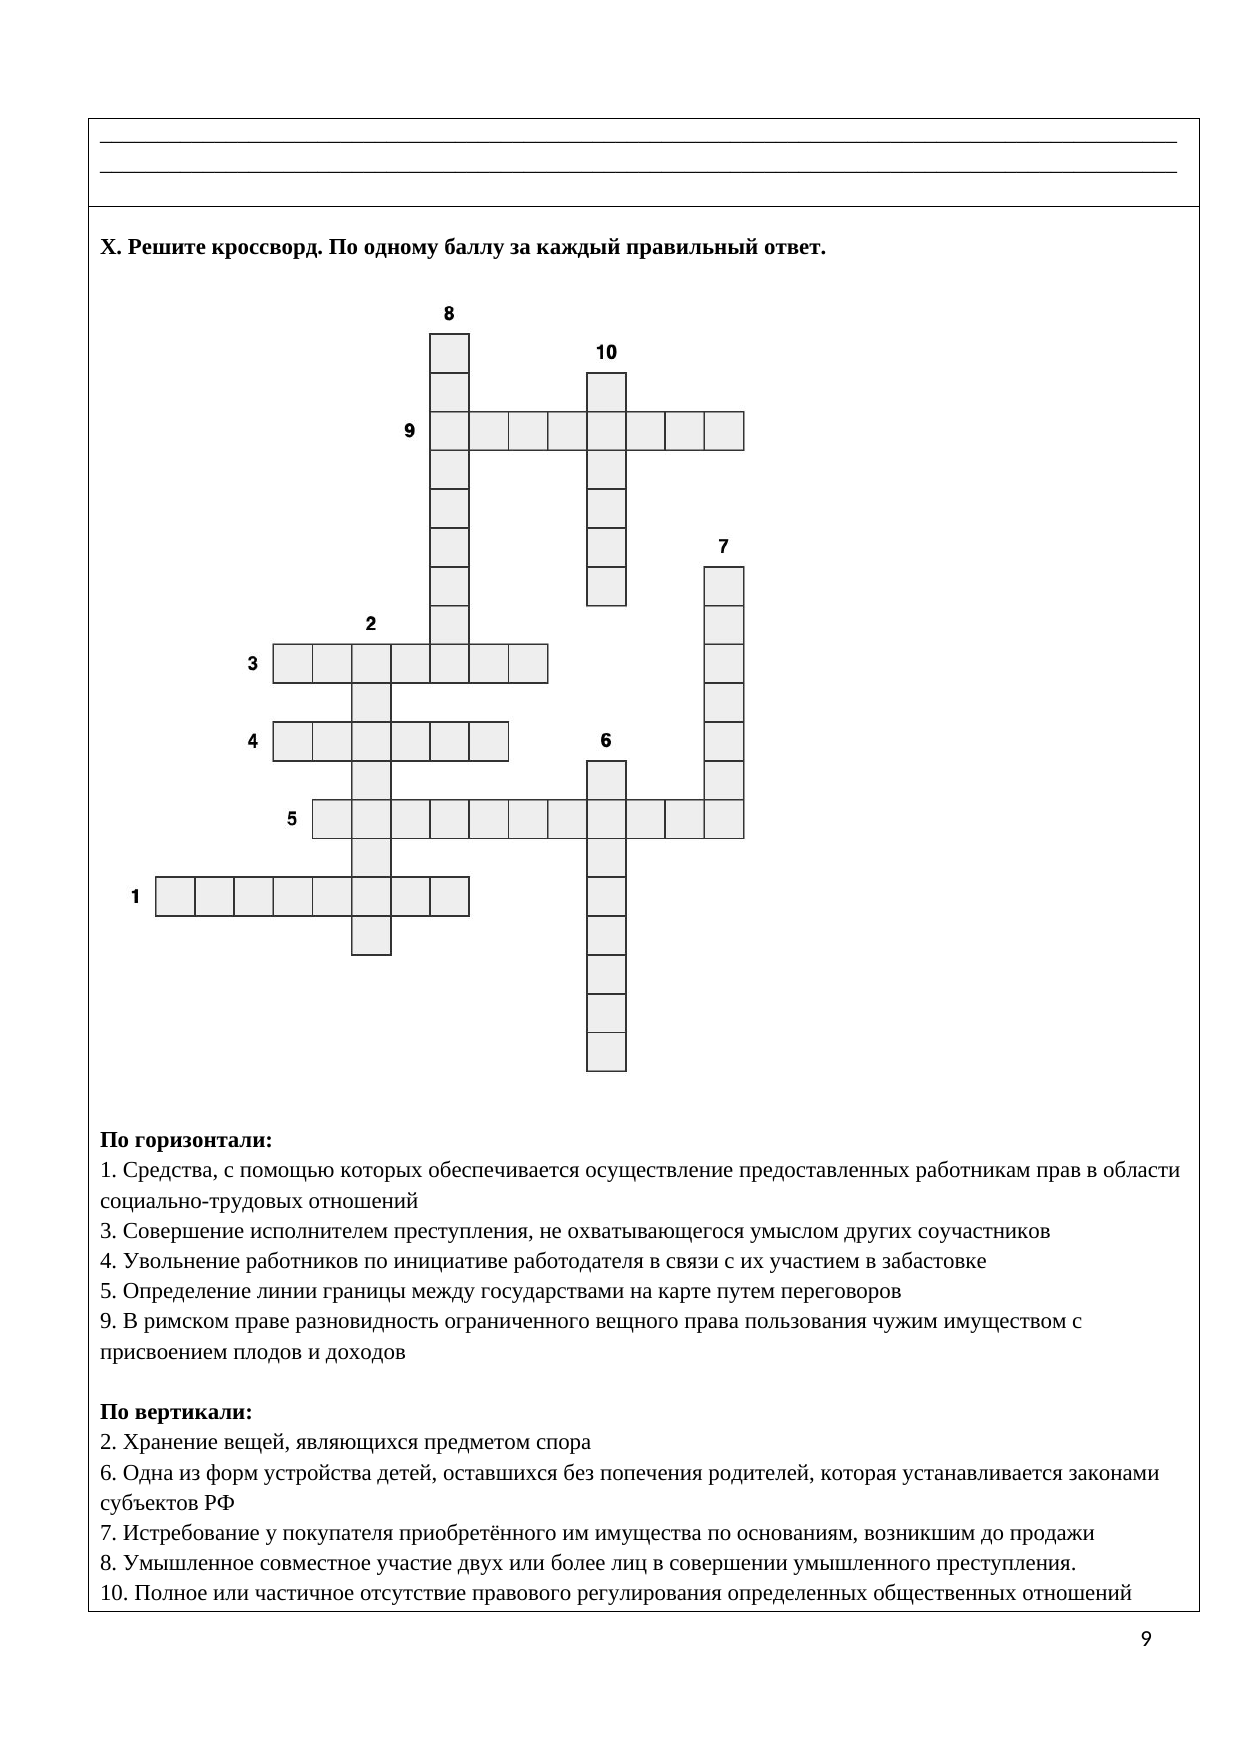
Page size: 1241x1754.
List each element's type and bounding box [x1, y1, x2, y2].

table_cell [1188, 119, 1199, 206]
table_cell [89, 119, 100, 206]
table_cell [89, 207, 1199, 1611]
picture [105, 286, 1182, 1100]
